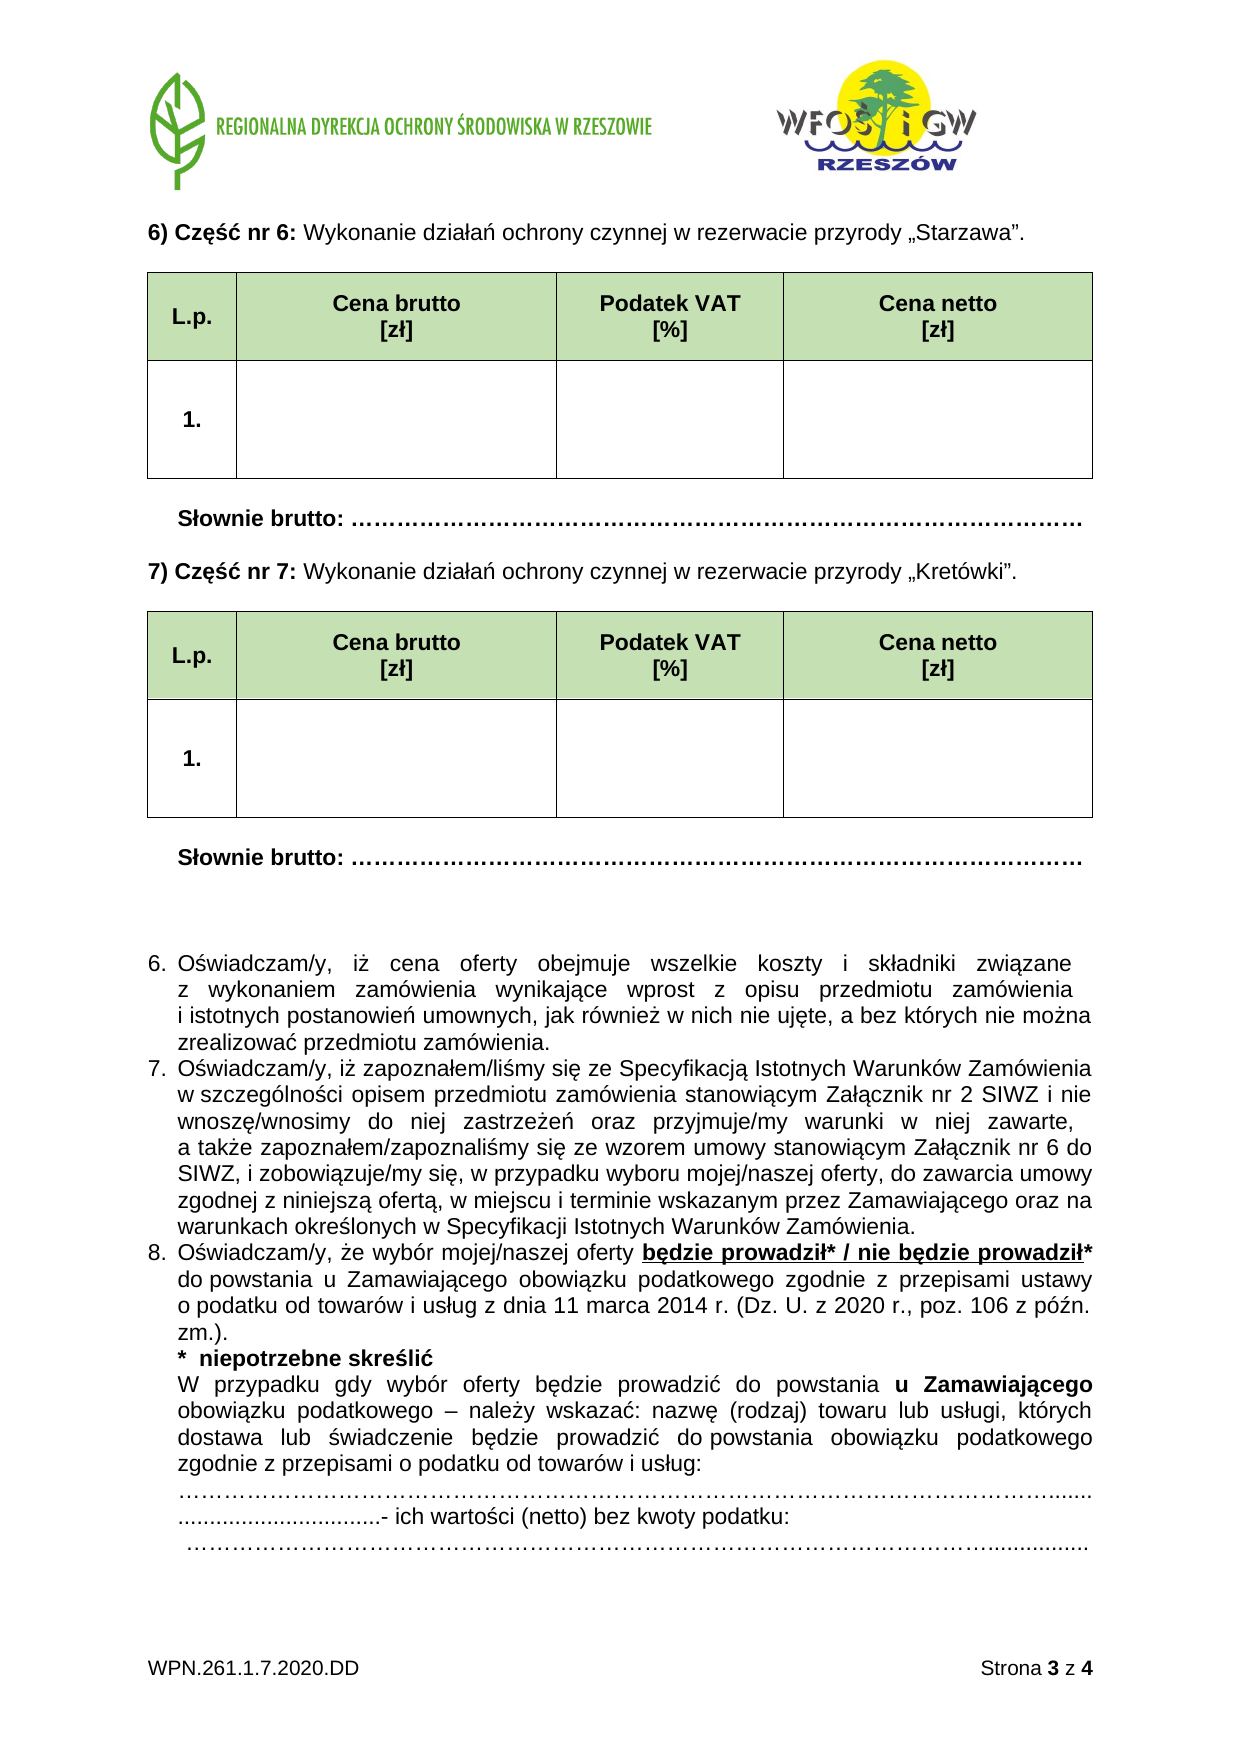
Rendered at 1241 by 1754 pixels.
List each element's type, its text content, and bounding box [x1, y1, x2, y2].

table_header Cena brutto [zł] [237, 612, 556, 698]
picture [764, 42, 1001, 191]
table_header Podatek VAT [%] [557, 612, 783, 698]
text * niepotrzebne skreślić [148, 1345, 1093, 1371]
table_cell [784, 700, 1092, 817]
text ……………………………………………………………………………………………................ [160, 1529, 1093, 1556]
table_cell [557, 361, 783, 478]
list Oświadczam/y, że wybór mojej/naszej oferty będzie prowadził* / nie będzie prowadził* do powstania u Zamawiającego obowiązku podatkowego zgodnie z przepisami ustawy o podatku od towarów i usług z dnia 11 marca 2014 r. (Dz. U. z 2020 r., poz. 106 z późn. zm.). [148, 1239, 1093, 1345]
text Słownie brutto: …………………………………………………………………………………… [177, 844, 1093, 870]
picture [147, 72, 667, 191]
table_cell [784, 361, 1092, 478]
text W przypadku gdy wybór oferty będzie prowadzić do powstania u Zamawiającego obowiązku podatkowego – należy wskazać: nazwę (rodzaj) towaru lub usługi, których dostawa lub świadczenie będzie prowadzić do powstania obowiązku podatkowego zgodnie z przepisami o podatku od towarów i usług: [177, 1371, 1093, 1477]
list Oświadczam/y, iż cena oferty obejmuje wszelkie koszty i składniki związane z wykonaniem zamówienia wynikające wprost z opisu przedmiotu zamówienia i istotnych postanowień umownych, jak również w nich nie ujęte, a bez których nie można zrealizować przedmiotu zamówienia. [148, 949, 1093, 1055]
text Słownie brutto: …………………………………………………………………………………… [177, 505, 1093, 532]
table_header Cena netto [zł] [784, 612, 1092, 698]
table_header Cena netto [zł] [784, 273, 1092, 360]
list Oświadczam/y, iż zapoznałem/liśmy się ze Specyfikacją Istotnych Warunków Zamówienia w szczególności opisem przedmiotu zamówienia stanowiącym Załącznik nr 2 SIWZ i nie wnoszę/wnosimy do niej zastrzeżeń oraz przyjmuje/my warunki w niej zawarte, a także zapoznałem/zapoznaliśmy się ze wzorem umowy stanowiącym Załącznik nr 6 do SIWZ, i zobowiązuje/my się, w przypadku wyboru mojej/naszej oferty, do zawarcia umowy zgodnej z niniejszą ofertą, w miejscu i terminie wskazanym przez Zamawiającego oraz na warunkach określonych w Specyfikacji Istotnych Warunków Zamówienia. [148, 1055, 1093, 1239]
table_cell [557, 700, 783, 817]
table_cell 1. [148, 361, 236, 478]
text …………………………………………………………………………………………………….......................................- ich wartości (netto) bez kwoty podatku: [177, 1477, 1093, 1529]
text 6) Część nr 6: Wykonanie działań ochrony czynnej w rezerwacie przyrody „Starzawa”. [148, 219, 1093, 245]
table_cell [237, 700, 556, 817]
text 7) Część nr 7: Wykonanie działań ochrony czynnej w rezerwacie przyrody „Kretówki”. [148, 558, 1093, 584]
table_cell [237, 361, 556, 478]
table_header Cena brutto [zł] [237, 273, 556, 360]
table_header L.p. [148, 273, 236, 360]
table_header L.p. [148, 612, 236, 698]
table_header Podatek VAT [%] [557, 273, 783, 360]
table_cell 1. [148, 700, 236, 817]
